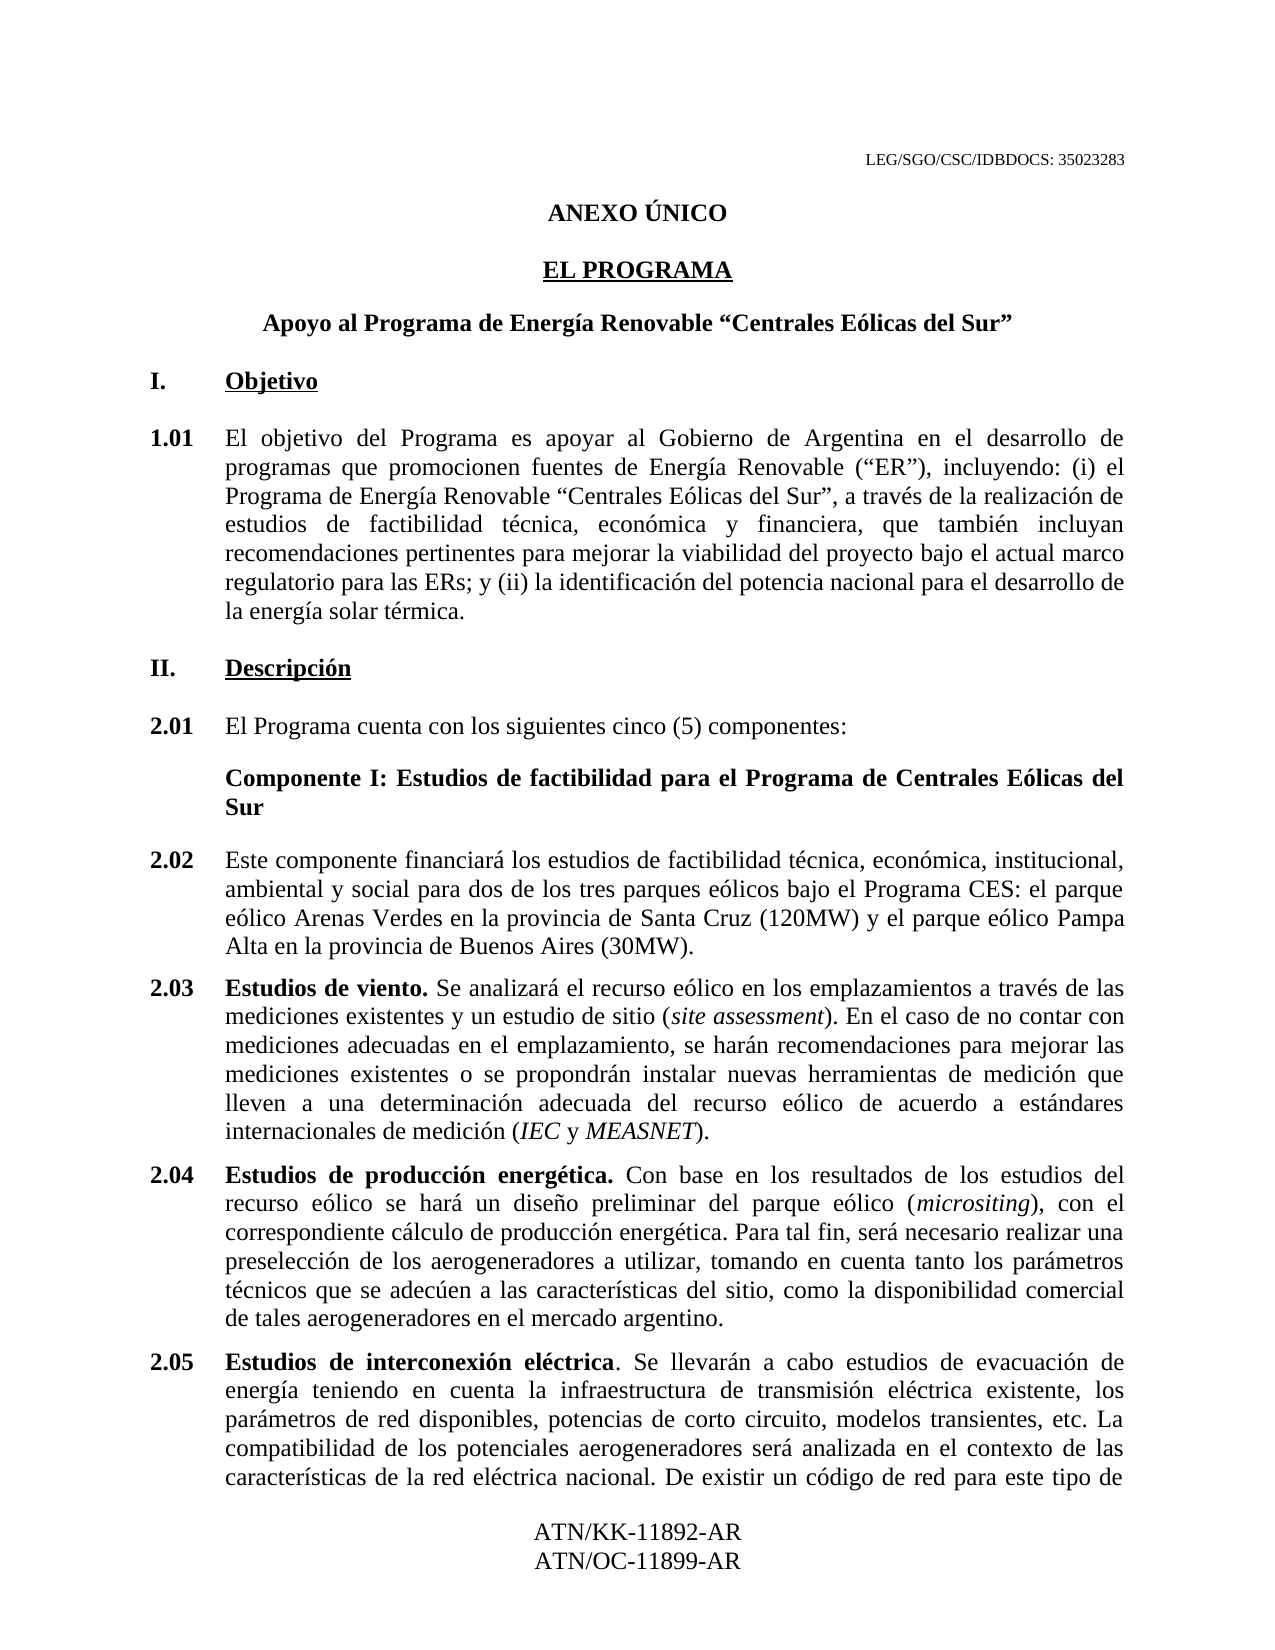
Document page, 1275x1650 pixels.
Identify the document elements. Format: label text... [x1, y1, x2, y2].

list 2.03 Estudios de viento. Se analizará el recurso eólico en los emplazamientos a través de las mediciones existentes y un estudio de sitio (site assessment). En el caso de no contar con mediciones adecuadas en el emplazamiento, se harán recomendaciones para mejorar las mediciones existentes o se propondrán instalar nuevas herramientas de medición que lleven a una determinación adecuada del recurso eólico de acuerdo a estándares internacionales de medición (IEC y MEASNET). [150, 973, 1125, 1145]
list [150, 1347, 1125, 1491]
text Apoyo al Programa de Energía Renovable “Centrales Eólicas del Sur” [150, 308, 1125, 337]
text 1.01 El objetivo del Programa es apoyar al Gobierno de Argentina en el desarrollo de programas que promocionen fuentes de Energía Renovable (“ER”), incluyendo: (i) el Programa de Energía Renovable “Centrales Eólicas del Sur”, a través de la realización de estudios de factibilidad técnica, económica y financiera, que también incluyan recomendaciones pertinentes para mejorar la viabilidad del proyecto bajo el actual marco regulatorio para las ERs; y (ii) la identificación del potencia nacional para el desarrollo de la energía solar térmica. [150, 423, 1125, 624]
text II. Descripción [150, 653, 1125, 682]
text 2.01 El Programa cuenta con los siguientes cinco (5) componentes: [150, 711, 1125, 739]
subtitle EL PROGRAMA [150, 255, 1125, 284]
text 2.02 Este componente financiará los estudios de factibilidad técnica, económica, institucional, ambiental y social para dos de los tres parques eólicos bajo el Programa CES: el parque eólico Arenas Verdes en la provincia de Santa Cruz (120MW) y el parque eólico Pampa Alta en la provincia de Buenos Aires (30MW). [150, 845, 1125, 960]
title LEG/SGO/CSC/IDBDOCS: 35023283 [150, 150, 1125, 169]
list 2.04 Estudios de producción energética. Con base en los resultados de los estudios del recurso eólico se hará un diseño preliminar del parque eólico (micrositing), con el correspondiente cálculo de producción energética. Para tal fin, será necesario realizar una preselección de los aerogeneradores a utilizar, tomando en cuenta tanto los parámetros técnicos que se adecúen a las características del sitio, como la disponibilidad comercial de tales aerogeneradores en el mercado argentino. [150, 1160, 1125, 1332]
title ANEXO ÚNICO [150, 198, 1125, 227]
text Componente I: Estudios de factibilidad para el Programa de Centrales Eólicas del Sur [225, 763, 1125, 821]
text I. Objetivo [150, 366, 1125, 394]
